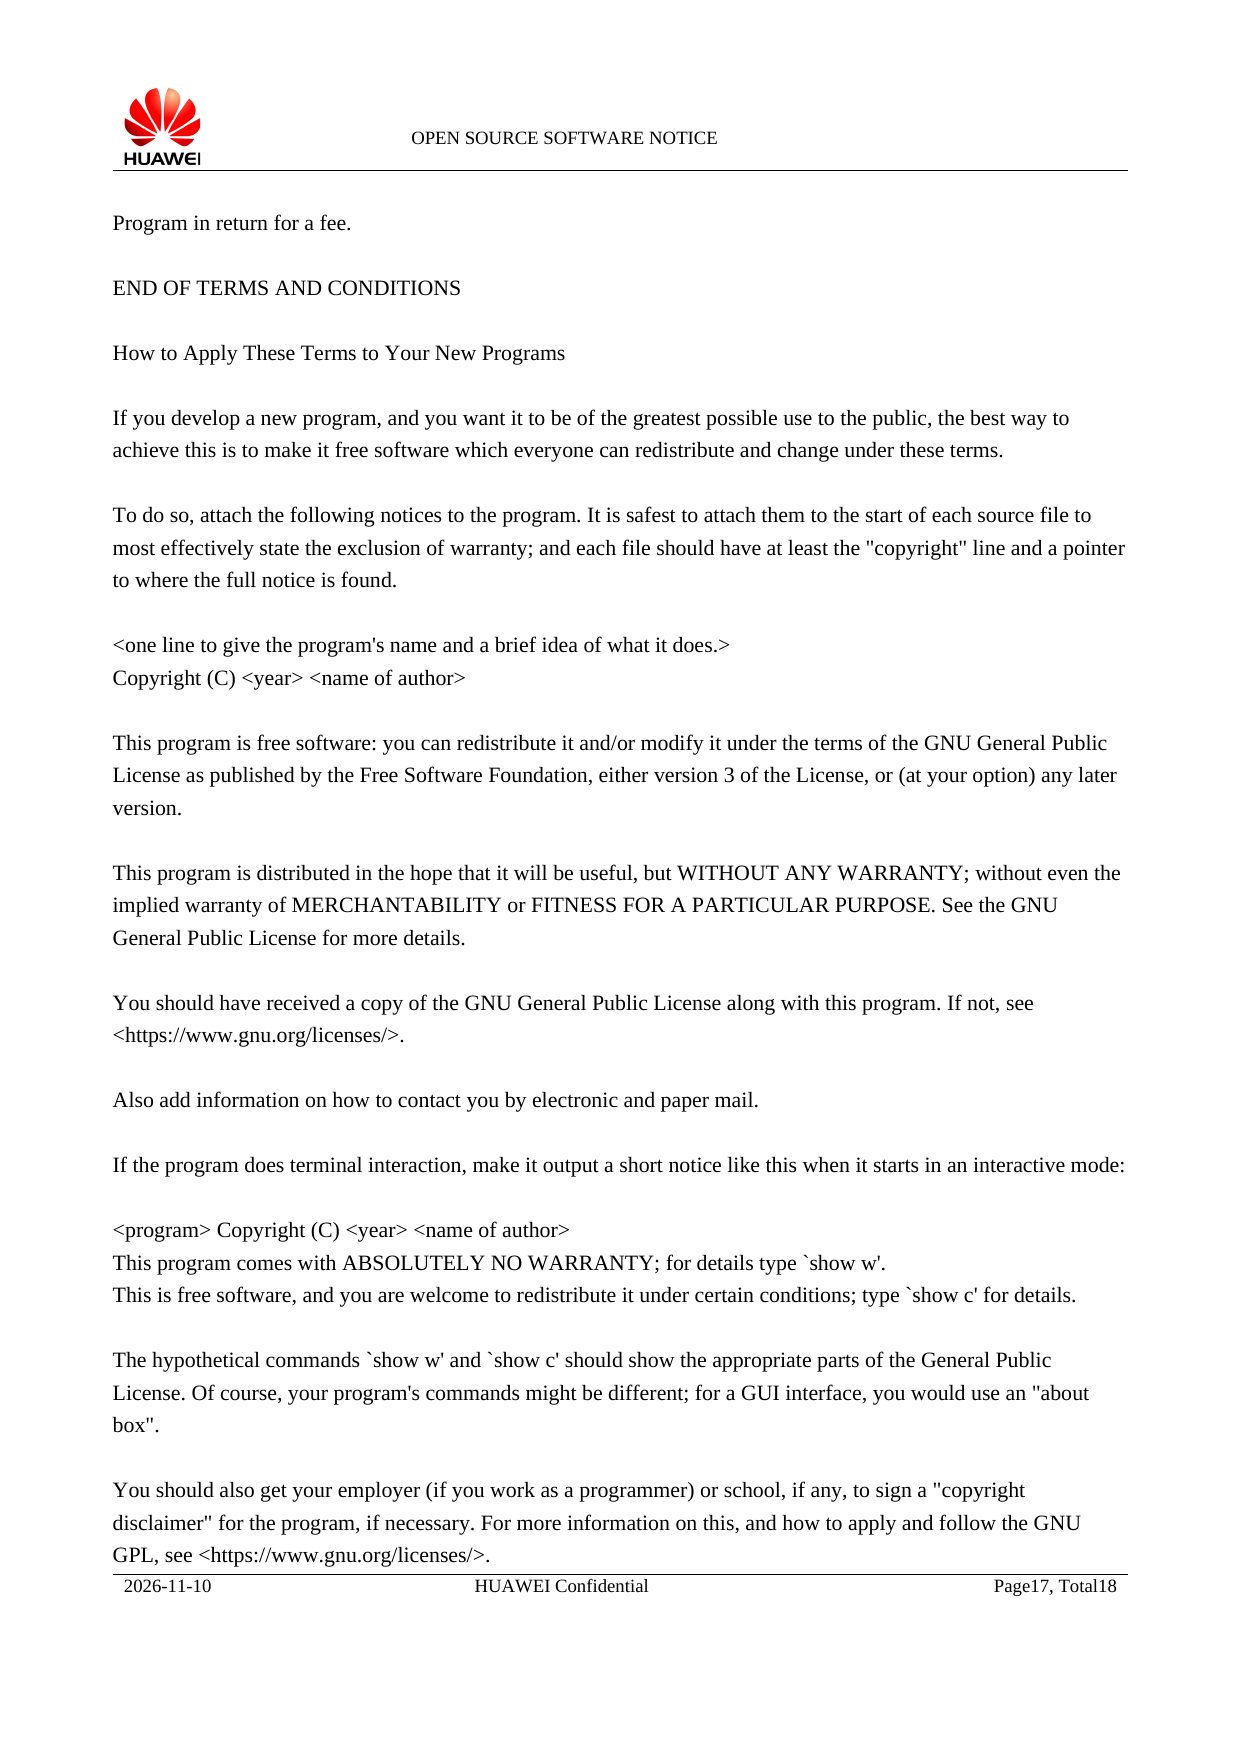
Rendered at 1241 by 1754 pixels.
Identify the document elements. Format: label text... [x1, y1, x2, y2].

picture [124, 88, 201, 165]
